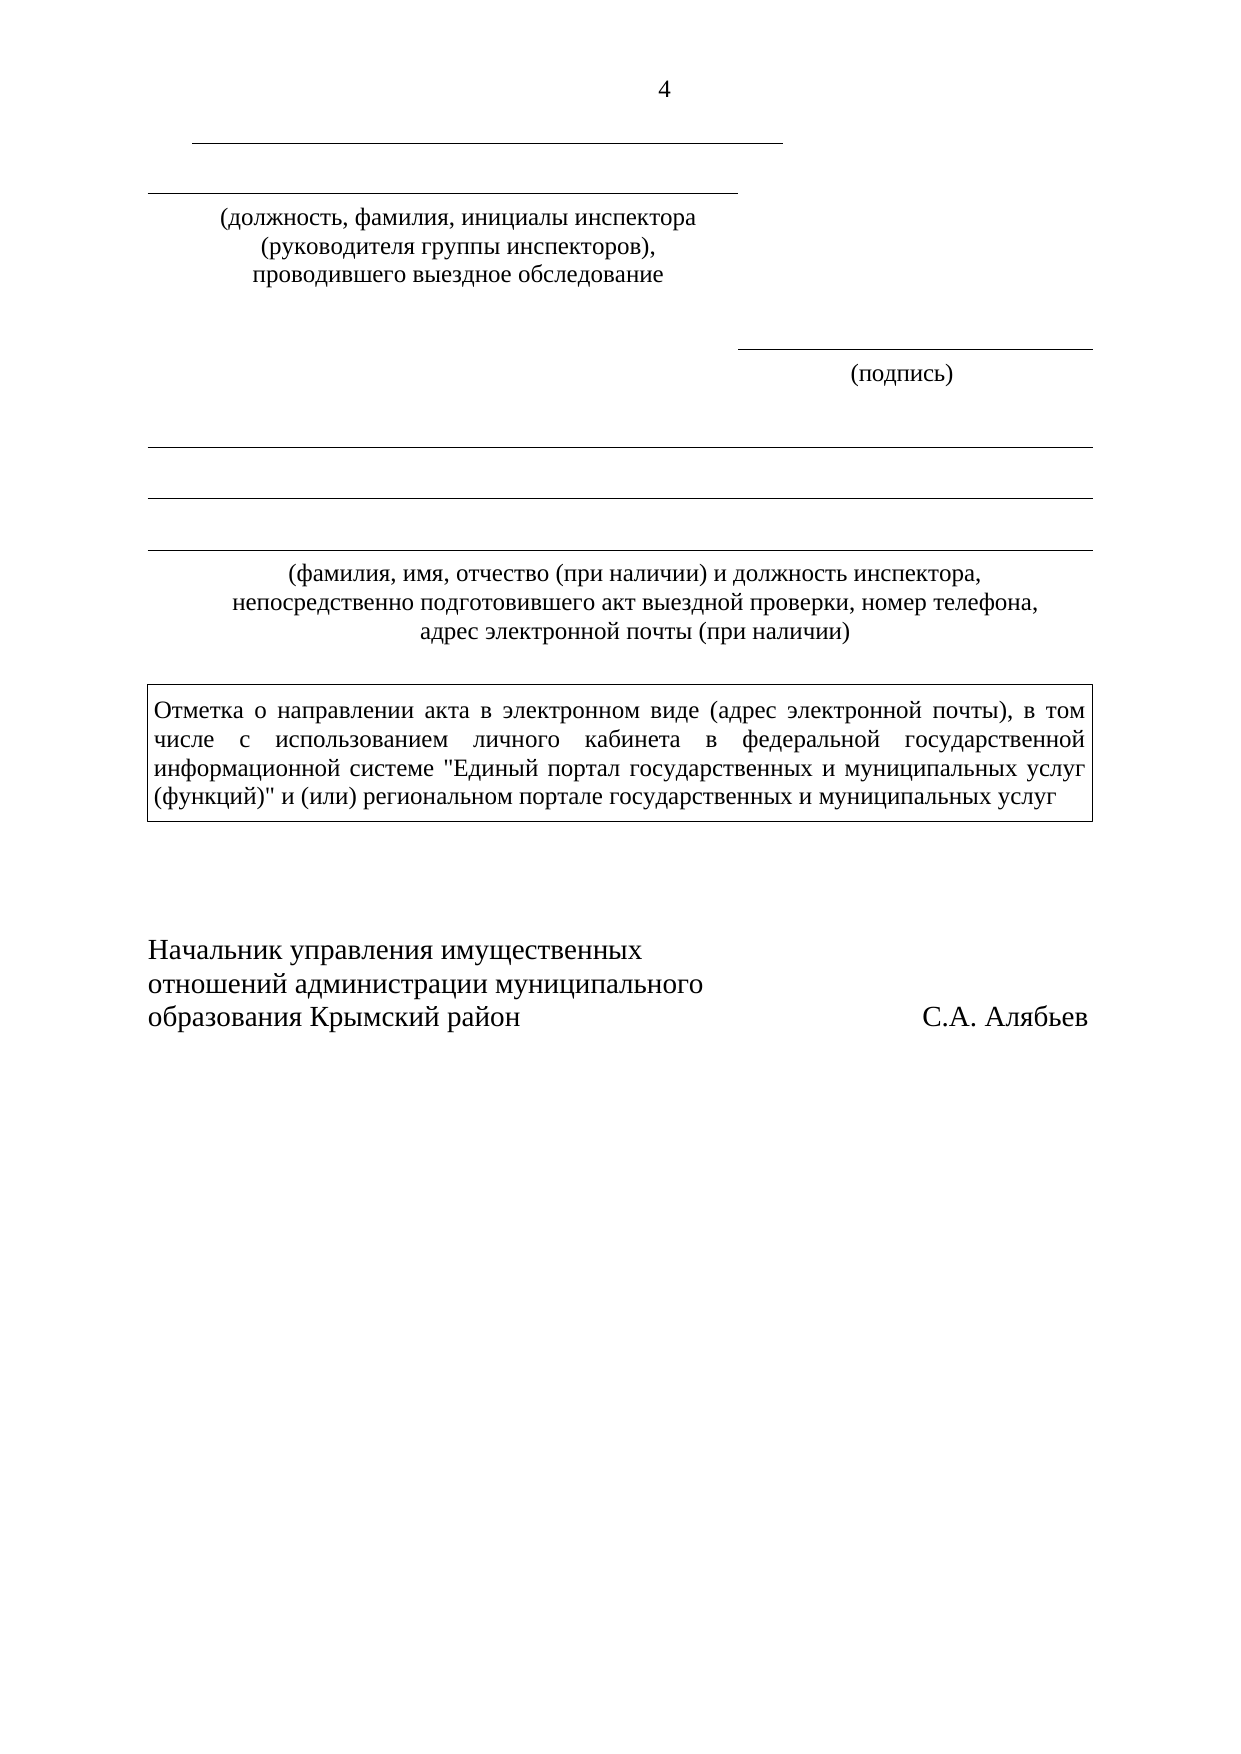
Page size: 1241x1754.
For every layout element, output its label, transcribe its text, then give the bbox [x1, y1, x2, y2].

text образования Крымский район С.А. Алябьев [148, 999, 1152, 1033]
text (подпись) [177, 358, 953, 386]
text Начальник управления имущественных [148, 932, 1152, 966]
text (должность, фамилия, инициалы инспектора (руководителя группы инспекторов), проводившего выездное обследование [210, 202, 706, 288]
text (фамилия, имя, отчество (при наличии) и должность инспектора, непосредственно подготовившего акт выездной проверки, номер телефона, адрес электронной почты (при наличии) [217, 558, 1053, 645]
text отношений администрации муниципального [148, 966, 1152, 999]
